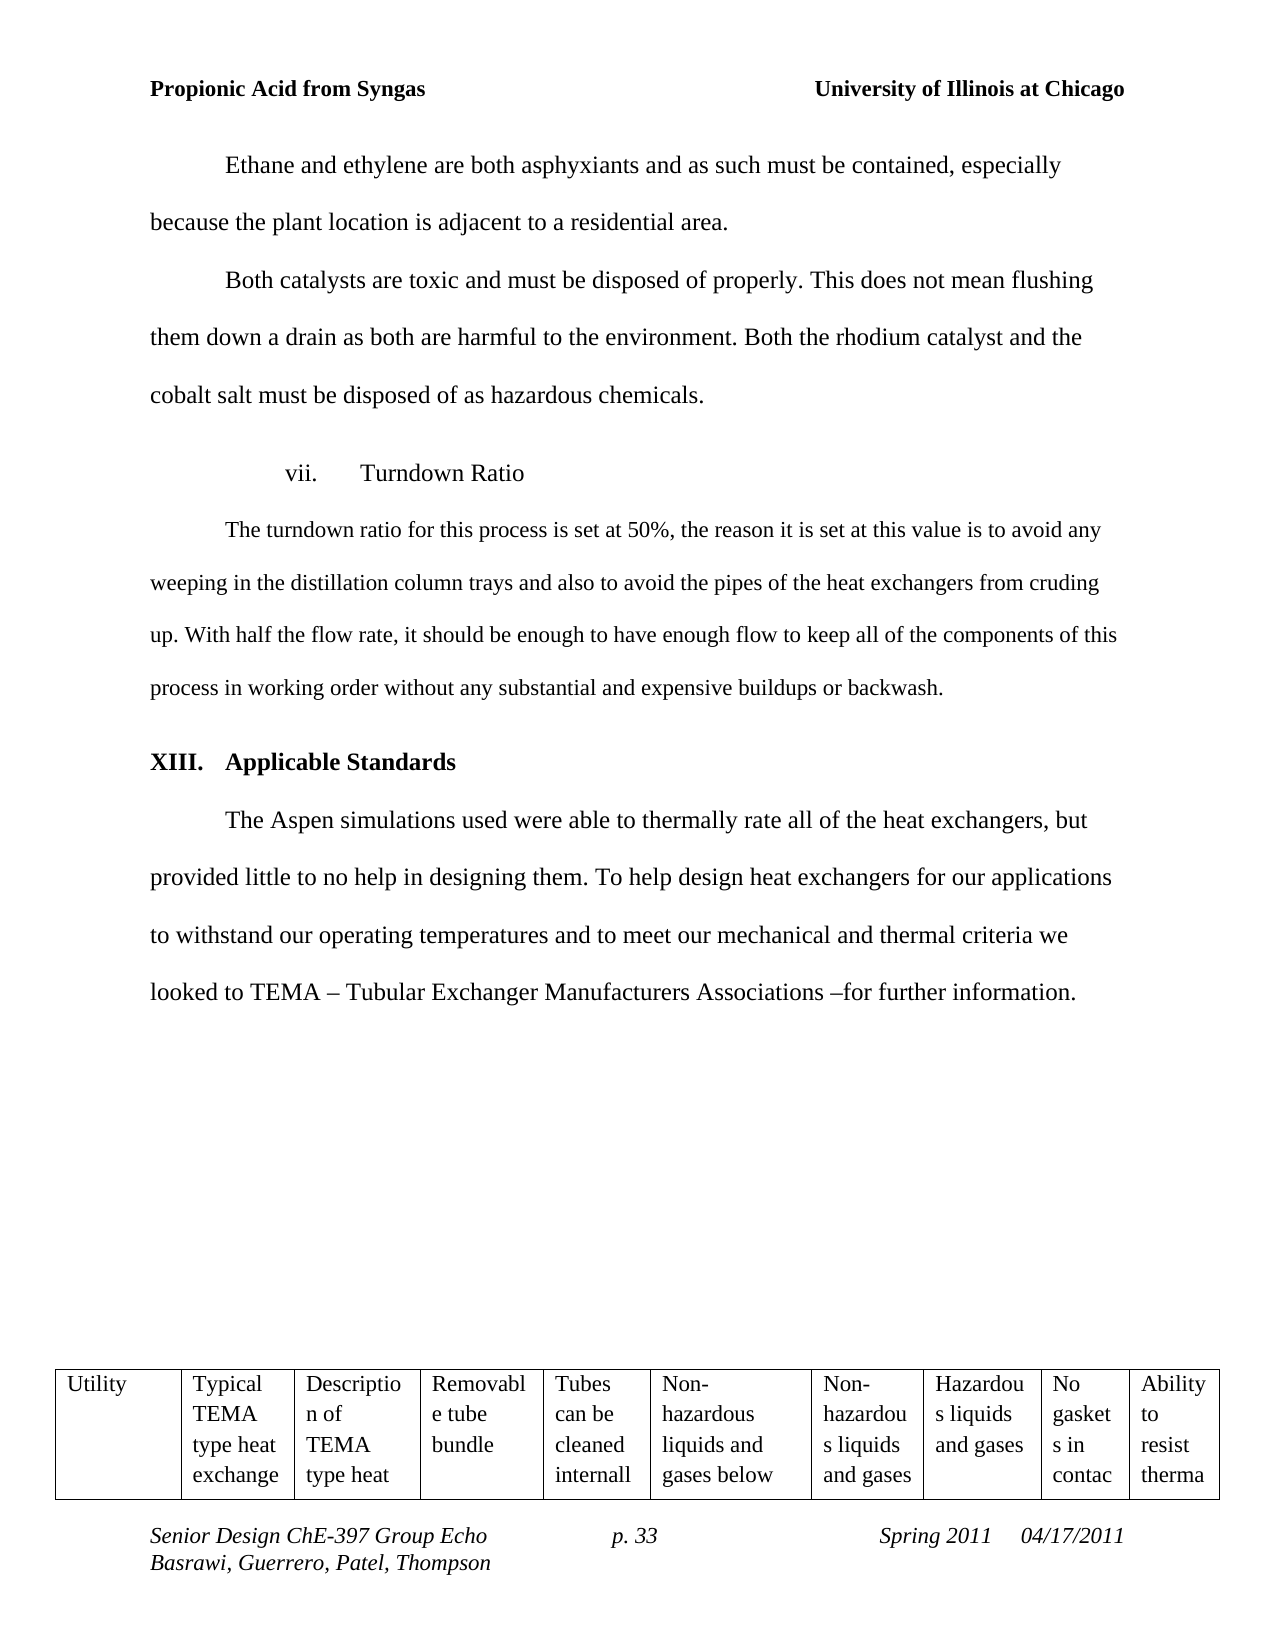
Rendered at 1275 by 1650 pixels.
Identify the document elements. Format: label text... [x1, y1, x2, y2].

text Ethane and ethylene are both asphyxiants and as such must be contained, especially because the plant location is adjacent to a residential area. [150, 150, 1125, 236]
table_header Utility [56, 1370, 181, 1499]
text The turndown ratio for this process is set at 50%, the reason it is set at this value is to avoid any weeping in the distillation column trays and also to avoid the pipes of the heat exchangers from cruding up. With half the flow rate, it should be enough to have enough flow to keep all of the components of this process in working order without any substantial and expensive buildups or backwash. [150, 516, 1125, 700]
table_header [1130, 1370, 1219, 1499]
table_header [812, 1370, 923, 1499]
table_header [1042, 1370, 1129, 1499]
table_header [544, 1370, 650, 1499]
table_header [421, 1370, 543, 1499]
list Turndown Ratio [285, 458, 1125, 487]
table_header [295, 1370, 420, 1499]
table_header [182, 1370, 294, 1499]
text The Aspen simulations used were able to thermally rate all of the heat exchangers, but provided little to no help in designing them. To help design heat exchangers for our applications to withstand our operating temperatures and to meet our mechanical and thermal criteria we looked to TEMA – Tubular Exchanger Manufacturers Associations –for further information. [150, 805, 1125, 1006]
list Applicable Standards [150, 747, 1125, 776]
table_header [924, 1370, 1041, 1499]
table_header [651, 1370, 811, 1499]
text Both catalysts are toxic and must be disposed of properly. This does not mean flushing them down a drain as both are harmful to the environment. Both the rhodium catalyst and the cobalt salt must be disposed of as hazardous chemicals. [150, 265, 1125, 409]
